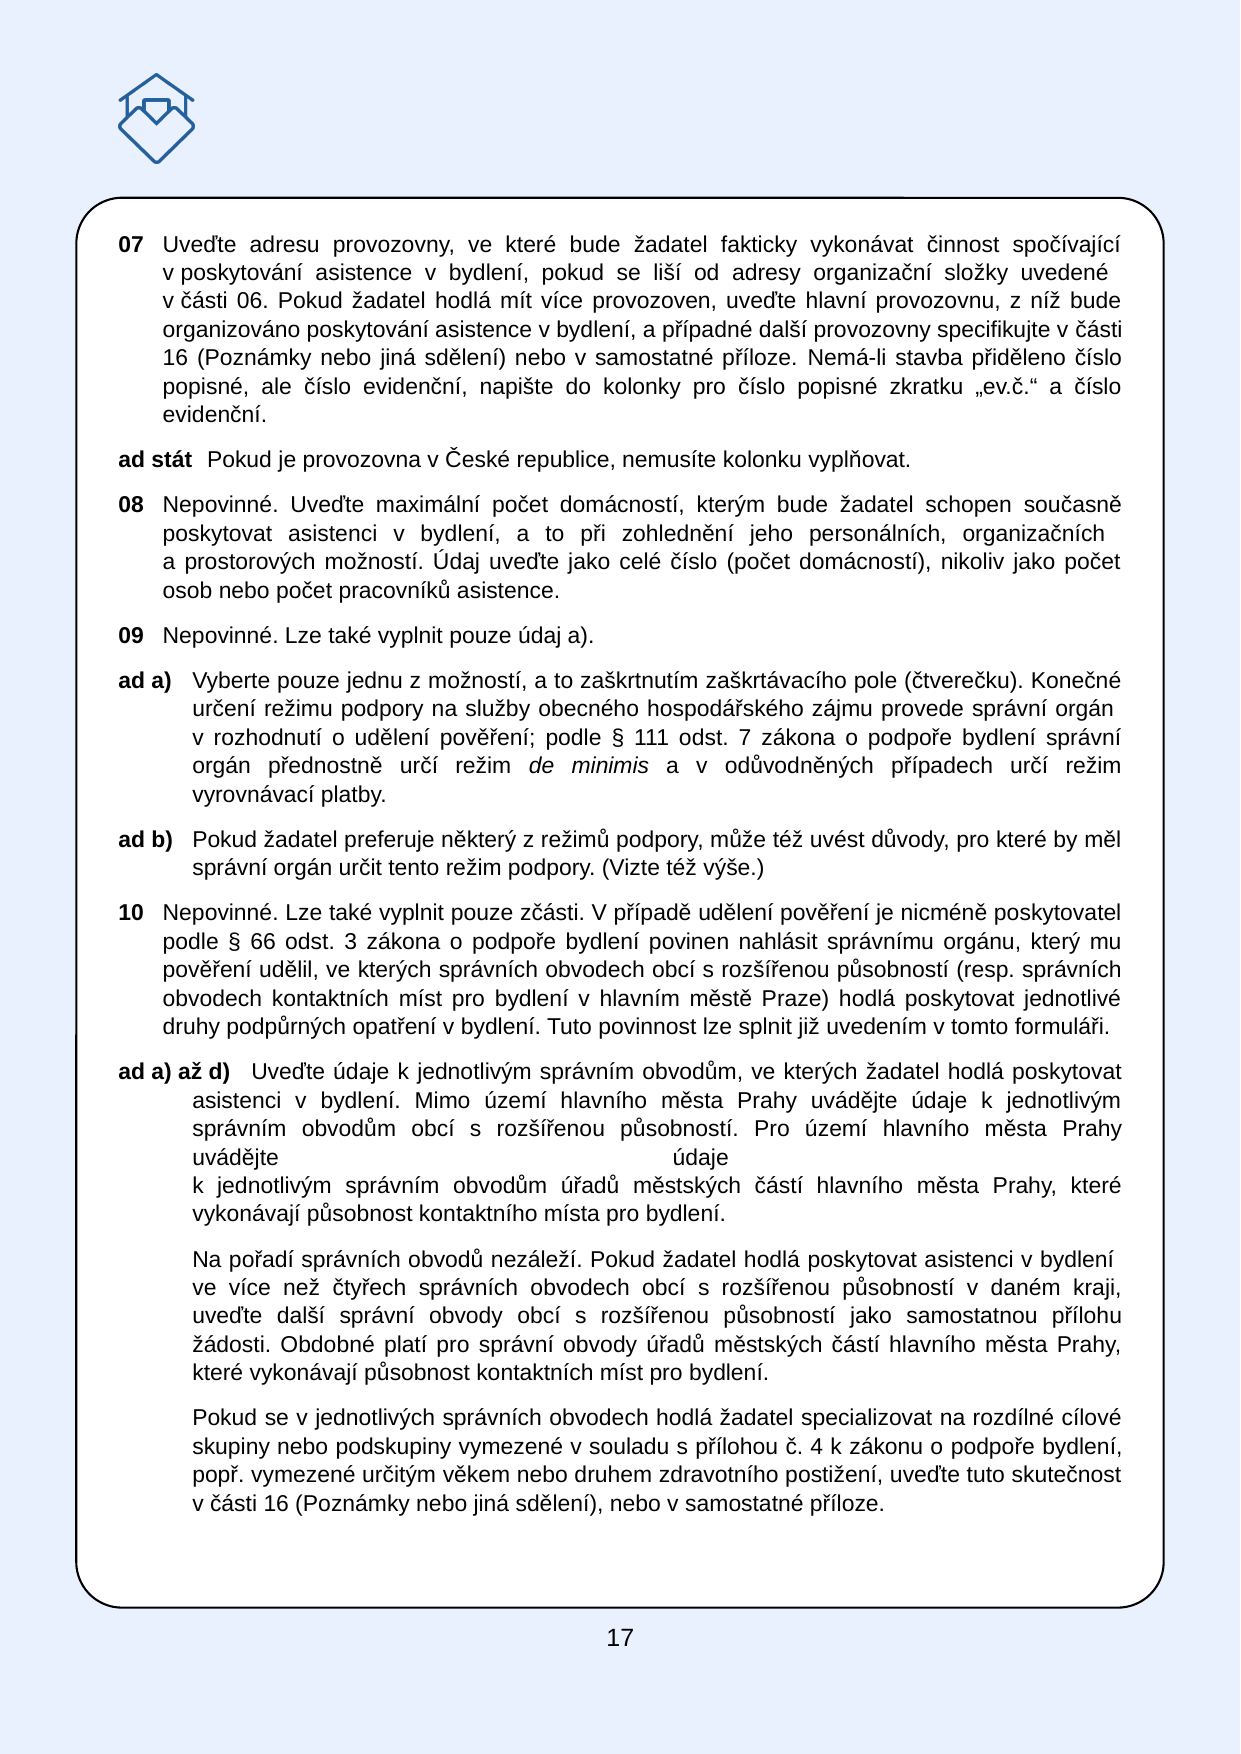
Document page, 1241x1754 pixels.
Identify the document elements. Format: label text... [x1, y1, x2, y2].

picture [118, 73, 195, 164]
text ad stát Pokud je provozovna v České republice, nemusíte kolonku vyplňovat. [118, 446, 1122, 473]
text ad a) Vyberte pouze jednu z možností, a to zaškrtnutím zaškrtávacího pole (čtverečku). Konečné určení režimu podpory na služby obecného hospodářského zájmu provede správní orgán v rozhodnutí o udělení pověření; podle § 111 odst. 7 zákona o podpoře bydlení správní orgán přednostně určí režim de minimis a v odůvodněných případech určí režim vyrovnávací platby. [118, 667, 1122, 807]
text Pokud se v jednotlivých správních obvodech hodlá žadatel specializovat na rozdílné cílové skupiny nebo podskupiny vymezené v souladu s přílohou č. 4 k zákonu o podpoře bydlení, popř. vymezené určitým věkem nebo druhem zdravotního postižení, uveďte tuto skutečnost v části 16 (Poznámky nebo jiná sdělení), nebo v samostatné příloze. [192, 1404, 1122, 1516]
text Na pořadí správních obvodů nezáleží. Pokud žadatel hodlá poskytovat asistenci v bydlení ve více než čtyřech správních obvodech obcí s rozšířenou působností v daném kraji, uveďte další správní obvody obcí s rozšířenou působností jako samostatnou přílohu žádosti. Obdobné platí pro správní obvody úřadů městských částí hlavního města Prahy, které vykonávají působnost kontaktních míst pro bydlení. [192, 1246, 1122, 1386]
text ad a) až d) Uveďte údaje k jednotlivým správním obvodům, ve kterých žadatel hodlá poskytovat asistenci v bydlení. Mimo území hlavního města Prahy uvádějte údaje k jednotlivým správním obvodům obcí s rozšířenou působností. Pro území hlavního města Prahy uvádějte údaje k jednotlivým správním obvodům úřadů městských částí hlavního města Prahy, které vykonávají působnost kontaktního místa pro bydlení. [118, 1058, 1122, 1227]
text ad b) Pokud žadatel preferuje některý z režimů podpory, může též uvést důvody, pro které by měl správní orgán určit tento režim podpory. (Vizte též výše.) [118, 826, 1122, 881]
text 09 Nepovinné. Lze také vyplnit pouze údaj a). [118, 622, 1122, 648]
text 10 Nepovinné. Lze také vyplnit pouze zčásti. V případě udělení pověření je nicméně poskytovatel podle § 66 odst. 3 zákona o podpoře bydlení povinen nahlásit správnímu orgánu, který mu pověření udělil, ve kterých správních obvodech obcí s rozšířenou působností (resp. správních obvodech kontaktních míst pro bydlení v hlavním městě Praze) hodlá poskytovat jednotlivé druhy podpůrných opatření v bydlení. Tuto povinnost lze splnit již uvedením v tomto formuláři. [118, 899, 1122, 1039]
text 08 Nepovinné. Uveďte maximální počet domácností, kterým bude žadatel schopen současně poskytovat asistenci v bydlení, a to při zohlednění jeho personálních, organizačních a prostorových možností. Údaj uveďte jako celé číslo (počet domácností), nikoliv jako počet osob nebo počet pracovníků asistence. [118, 491, 1122, 603]
text 07 Uveďte adresu provozovny, ve které bude žadatel fakticky vykonávat činnost spočívající v poskytování asistence v bydlení, pokud se liší od adresy organizační složky uvedené v části 06. Pokud žadatel hodlá mít více provozoven, uveďte hlavní provozovnu, z níž bude organizováno poskytování asistence v bydlení, a případné další provozovny specifikujte v části 16 (Poznámky nebo jiná sdělení) nebo v samostatné příloze. Nemá-li stavba přiděleno číslo popisné, ale číslo evidenční, napište do kolonky pro číslo popisné zkratku „ev.č.“ a číslo evidenční. [118, 231, 1122, 428]
